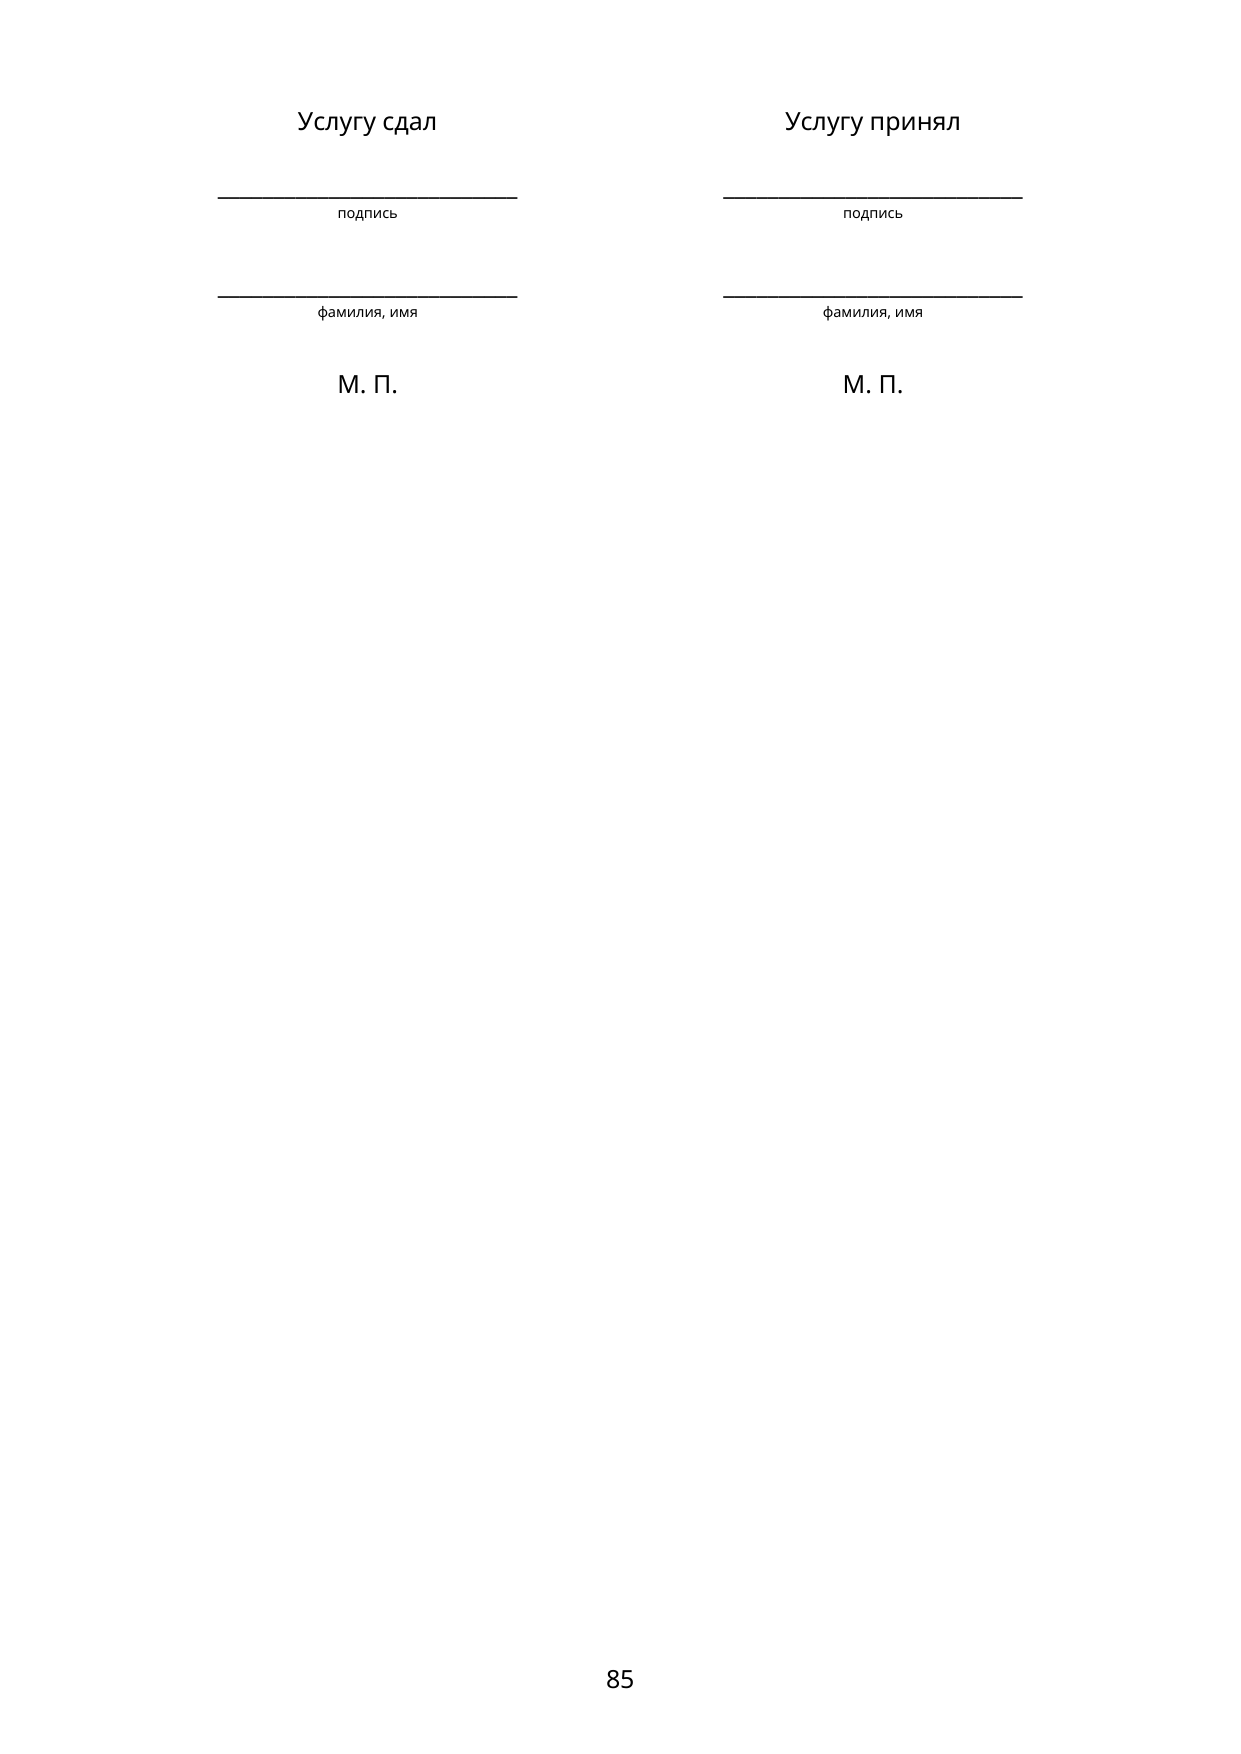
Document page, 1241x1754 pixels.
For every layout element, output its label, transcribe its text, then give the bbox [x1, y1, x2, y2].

table_header Услугу принял [620, 104, 1126, 168]
table_cell ___________________________ подпись [115, 169, 620, 267]
table_cell М. П. [620, 367, 1126, 432]
table_cell ___________________________ фамилия, имя [115, 268, 620, 367]
table_cell ___________________________ фамилия, имя [620, 268, 1126, 367]
table_cell М. П. [115, 367, 620, 432]
table_cell ___________________________ подпись [620, 169, 1126, 267]
table_header Услугу сдал [115, 104, 620, 168]
